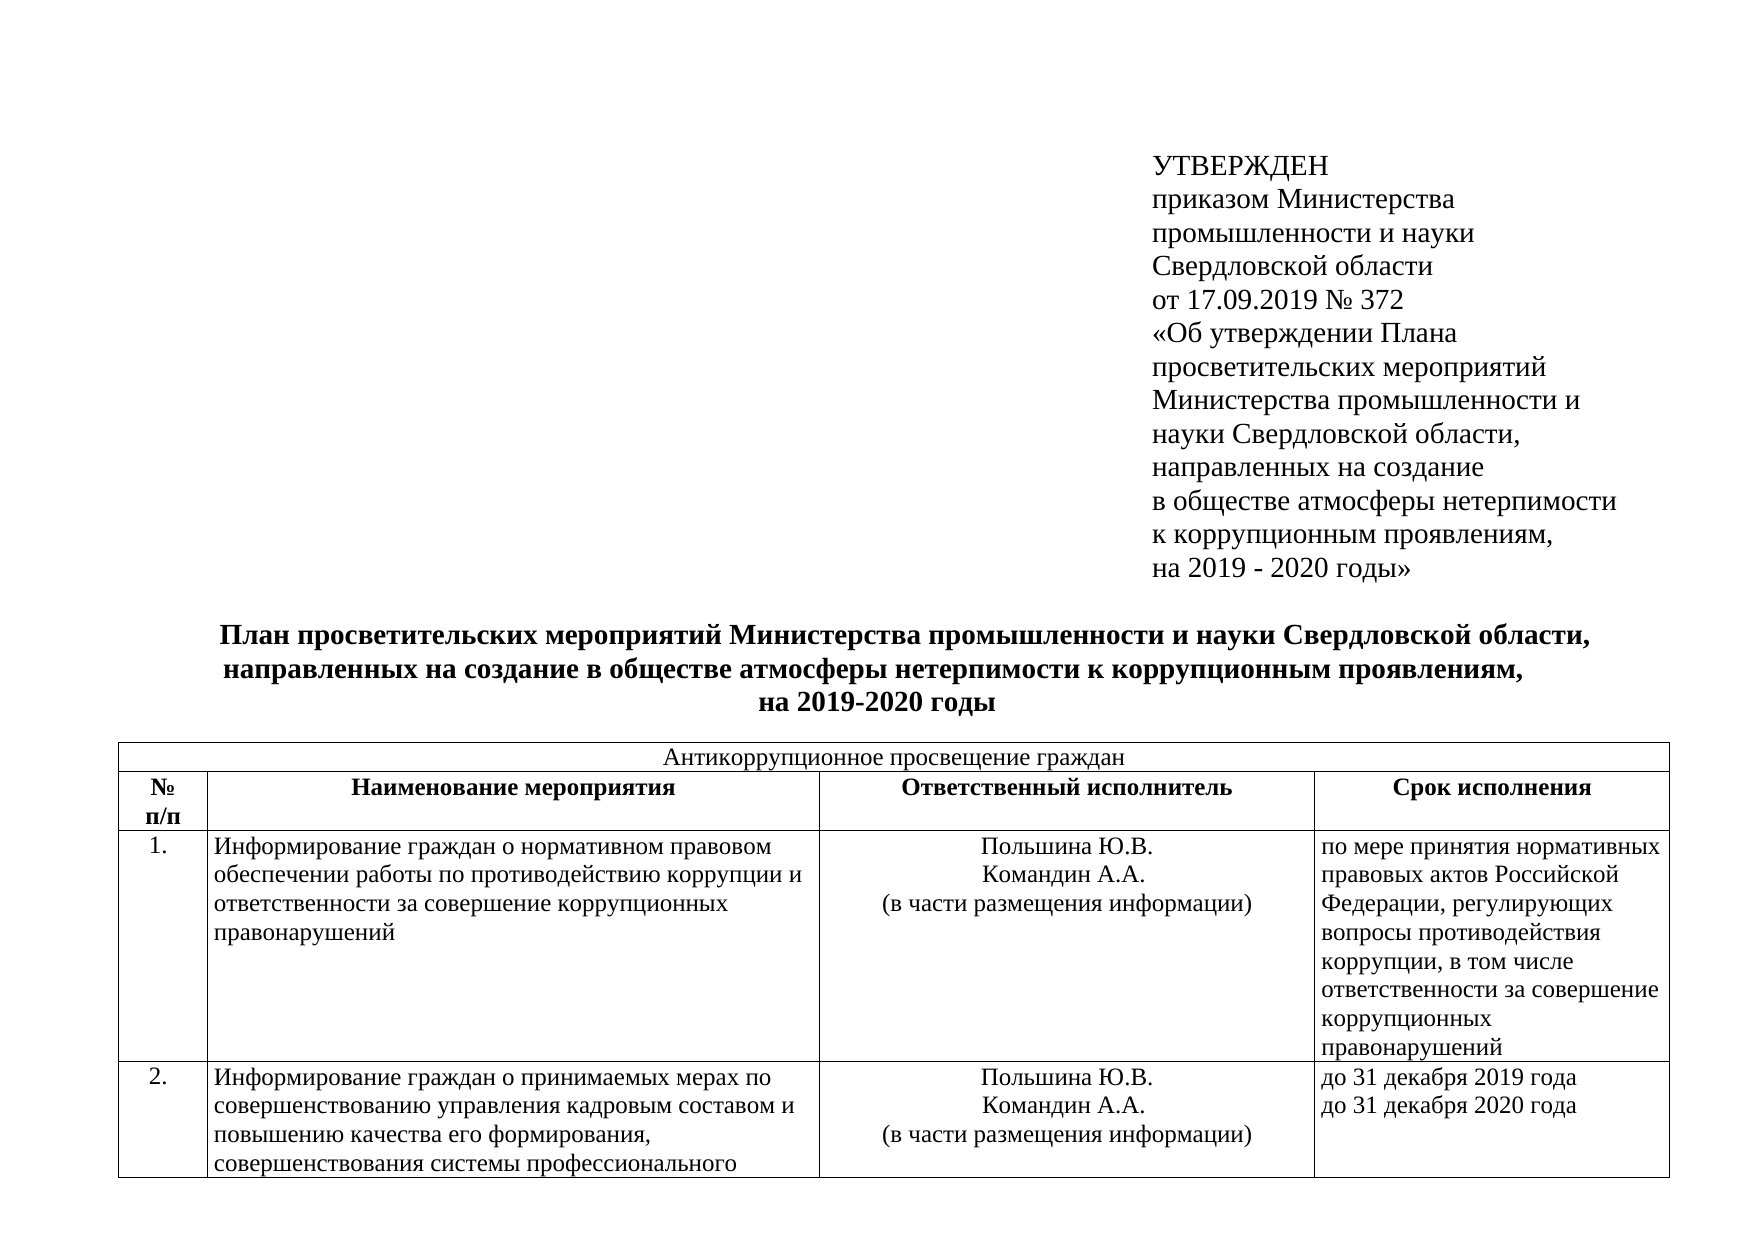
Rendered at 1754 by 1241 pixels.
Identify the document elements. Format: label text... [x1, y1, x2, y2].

table_cell Наименование мероприятия [208, 772, 819, 830]
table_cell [1315, 1062, 1669, 1177]
table_cell [119, 831, 207, 1061]
text приказом Министерства промышленности и науки Свердловской области [1152, 181, 1636, 282]
table_cell № п/п [119, 772, 207, 830]
text УТВЕРЖДЕН [1152, 148, 1636, 181]
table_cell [820, 1062, 1314, 1177]
table_cell Польшина Ю.В. Командин А.А. (в части размещения информации) [820, 831, 1314, 1061]
text от 17.09.2019 № 372 [1152, 282, 1636, 315]
table_header Антикоррупционное просвещение граждан [119, 743, 1669, 771]
table_cell по мере принятия нормативных правовых актов Российской Федерации, регулирующих вопросы противодействия коррупции, в том числе ответственности за совершение коррупционных правонарушений [1315, 831, 1669, 1061]
text План просветительских мероприятий Министерства промышленности и науки Свердловской области, направленных на создание в обществе атмосферы нетерпимости к коррупционным проявлениям, на 2019-2020 годы [118, 617, 1636, 718]
text «Об утверждении Плана просветительских мероприятий Министерства промышленности и науки Свердловской области, направленных на создание в обществе атмосферы нетерпимости к коррупционным проявлениям, на 2019 - 2020 годы» [1152, 315, 1636, 584]
table_cell [119, 1062, 207, 1177]
table_cell Ответственный исполнитель [820, 772, 1314, 830]
table_cell Информирование граждан о нормативном правовом обеспечении работы по противодействию коррупции и ответственности за совершение коррупционных правонарушений [208, 831, 819, 1061]
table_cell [208, 1062, 819, 1177]
table_cell Срок исполнения [1315, 772, 1669, 830]
